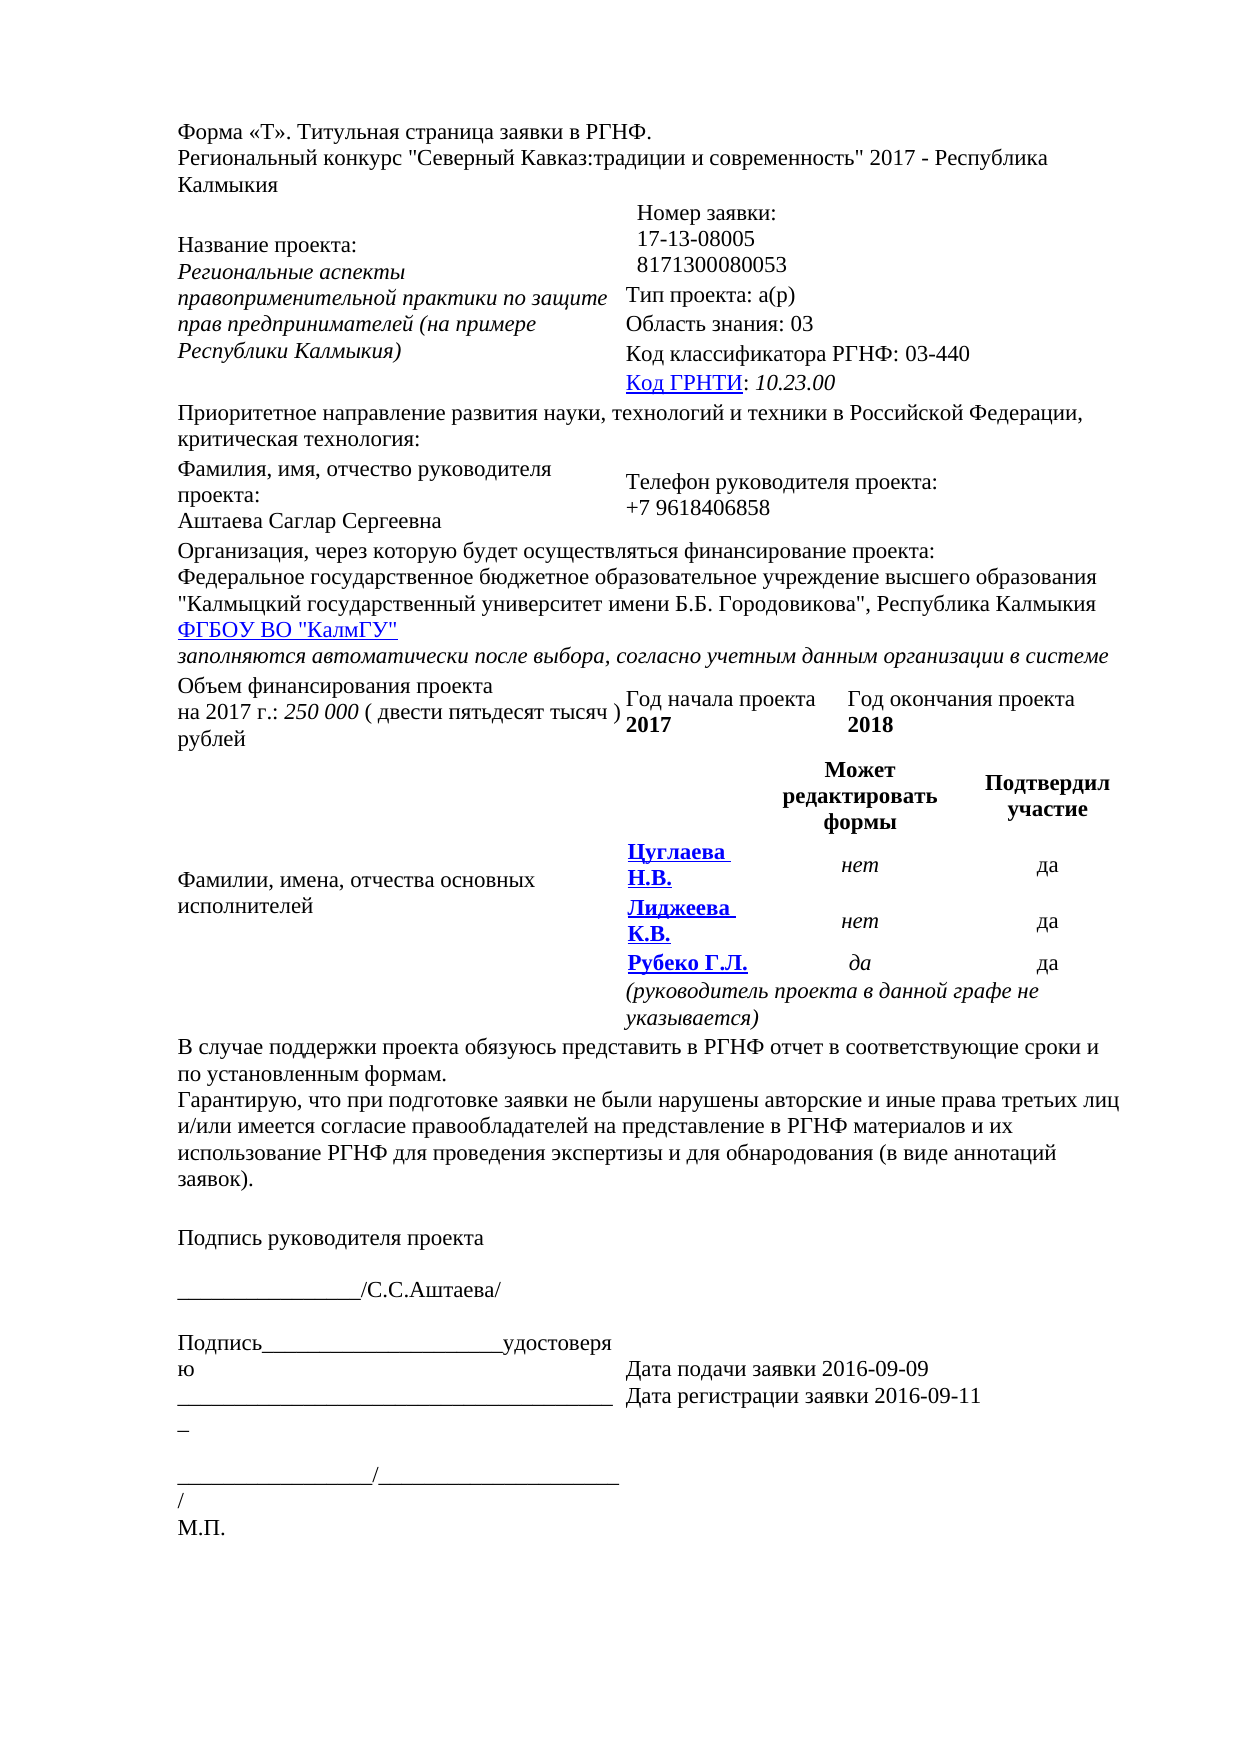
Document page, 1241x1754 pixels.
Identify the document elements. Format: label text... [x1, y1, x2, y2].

table_header Название проекта: Региональные аспекты правоприменительной практики по защите прав предпринимателей (на примере Республики Калмыкия) [176, 197, 624, 397]
table_header Номер заявки: 17-13-08005 [624, 197, 1131, 279]
table_cell Код ГРНТИ: 10.23.00 [624, 368, 1131, 397]
table_cell Телефон руководителя проекта: +7 9618406858 [624, 453, 1131, 535]
table_cell Объем финансирования проекта на 2017 г.: 250 000 ( двести пятьдесят тысяч ) рублей [176, 670, 624, 752]
table_cell Приоритетное направление развития науки, технологий и техники в Российской Федерации, критическая технология: [176, 398, 1131, 453]
table_cell Дата подачи заявки 2016-09-09 Дата регистрации заявки 2016-09-11 [624, 1222, 1131, 1541]
table_cell Год начала проекта 2017 [624, 670, 846, 752]
table_cell Фамилии, имена, отчества основных исполнителей [176, 753, 624, 1032]
table_cell Организация, через которую будет осуществляться финансирование проекта: Федеральное государственное бюджетное образовательное учреждение высшего образования "Калмыцкий государственный университет имени Б.Б. Городовикова", Республика Калмыкия ФГБОУ ВО "КалмГУ" заполняются автоматически после выбора, согласно учетным данным организации в системе [176, 535, 1131, 670]
table_cell Область знания: 03 [624, 309, 1131, 338]
table_cell В случае поддержки проекта обязуюсь представить в РГНФ отчет в соответствующие сроки и по установленным формам. Гарантирую, что при подготовке заявки не были нарушены авторские и иные права третьих лиц и/или имеется согласие правообладателей на представление в РГНФ материалов и их использование РГНФ для проведения экспертизы и для обнародования (в виде аннотаций заявок). [176, 1032, 1131, 1222]
table_cell Код классификатора РГНФ: 03-440 [624, 339, 1131, 368]
table_cell Тип проекта: а(р) [624, 280, 1131, 309]
table_cell Фамилия, имя, отчество руководителя проекта: Аштаева Саглар Сергеевна [176, 453, 624, 535]
table_cell Подпись руководителя проекта ________________/С.С.Аштаева/ Подпись_____________________удостоверяю _______________________________________ _________________/_____________________/ М.П. [176, 1222, 624, 1541]
table_cell Год окончания проекта 2018 [846, 670, 1131, 752]
text Форма «Т». Титульная страница заявки в РГНФ. Региональный конкурс "Северный Кавказ:традиции и современность" 2017 - Республика Калмыкия [177, 118, 1152, 197]
table_cell (руководитель проекта в данной графе не указывается) [624, 753, 1131, 1032]
